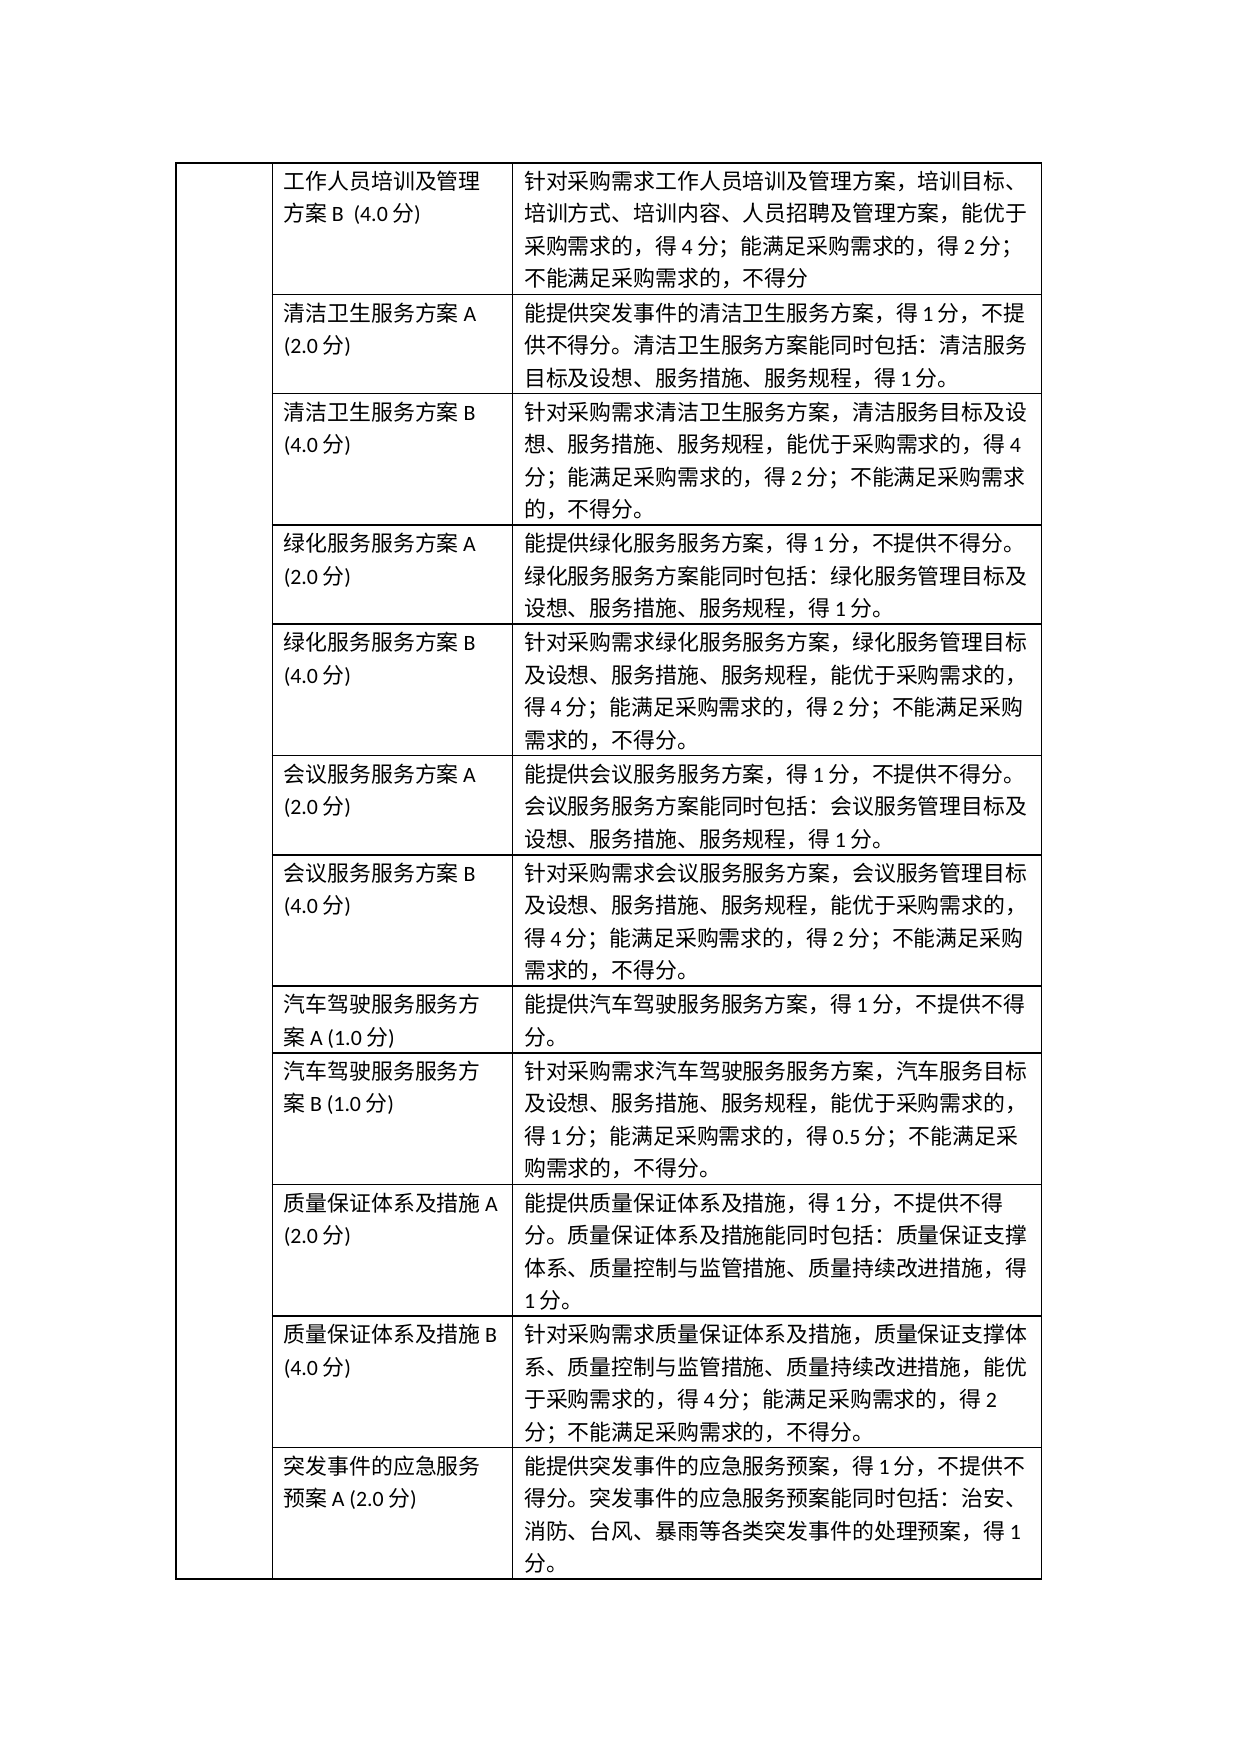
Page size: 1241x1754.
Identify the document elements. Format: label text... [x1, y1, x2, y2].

table_cell 绿化服务服务方案 B (4.0分) [273, 625, 512, 755]
table_cell 汽车驾驶服务服务方案A (1.0分) [273, 987, 512, 1052]
table_cell 清洁卫生服务方案 A (2.0分) [273, 295, 512, 393]
table_cell 会议服务服务方案A (2.0分) [273, 756, 512, 854]
table_cell 能提供会议服务服务方案，得1分，不提供不得分。会议服务服务方案能同时包括：会议服务管理目标及设想、服务措施、服务规程，得1分。 [513, 756, 1041, 854]
table_cell 质量保证体系及措施A (2.0分) [273, 1185, 512, 1315]
table_cell 会议服务服务方案 B (4.0分) [273, 856, 512, 985]
table_cell 针对采购需求质量保证体系及措施，质量保证支撑体系、质量控制与监管措施、质量持续改进措施，能优于采购需求的，得4分；能满足采购需求的，得2分；不能满足采购需求的，不得分。 [513, 1317, 1041, 1447]
table_cell 针对采购需求清洁卫生服务方案，清洁服务目标及设想、服务措施、服务规程，能优于采购需求的，得4分；能满足采购需求的，得2分；不能满足采购需求的，不得分。 [513, 394, 1041, 524]
table_cell 汽车驾驶服务服务方案B (1.0分) [273, 1054, 512, 1183]
table_cell 能提供质量保证体系及措施，得1分，不提供不得分。质量保证体系及措施能同时包括：质量保证支撑体系、质量控制与监管措施、质量持续改进措施，得1分。 [513, 1185, 1041, 1315]
table_cell 针对采购需求会议服务服务方案，会议服务管理目标及设想、服务措施、服务规程，能优于采购需求的，得4分；能满足采购需求的，得2分；不能满足采购需求的，不得分。 [513, 856, 1041, 985]
table_cell 针对采购需求工作人员培训及管理方案，培训目标、培训方式、培训内容、人员招聘及管理方案，能优于采购需求的，得4分；能满足采购需求的，得2分；不能满足采购需求的，不得分 [513, 164, 1041, 293]
table_cell 能提供突发事件的应急服务预案，得1分，不提供不得分。突发事件的应急服务预案能同时包括：治安、消防、台风、暴雨等各类突发事件的处理预案，得1分。 [513, 1448, 1041, 1578]
table_cell 清洁卫生服务方案 B (4.0分) [273, 394, 512, 524]
table_cell 质量保证体系及措施B (4.0分) [273, 1317, 512, 1447]
table_cell 能提供汽车驾驶服务服务方案，得1分，不提供不得分。 [513, 987, 1041, 1052]
table_cell 能提供突发事件的清洁卫生服务方案，得1分，不提供不得分。清洁卫生服务方案能同时包括：清洁服务目标及设想、服务措施、服务规程，得1分。 [513, 295, 1041, 393]
table_cell 针对采购需求汽车驾驶服务服务方案，汽车服务目标及设想、服务措施、服务规程，能优于采购需求的，得1分；能满足采购需求的，得0.5分；不能满足采购需求的，不得分。 [513, 1054, 1041, 1183]
table_cell 突发事件的应急服务预案A (2.0分) [273, 1448, 512, 1578]
table_cell 绿化服务服务方案A (2.0分) [273, 526, 512, 623]
table_cell 针对采购需求绿化服务服务方案，绿化服务管理目标及设想、服务措施、服务规程，能优于采购需求的，得4分；能满足采购需求的，得2分；不能满足采购需求的，不得分。 [513, 625, 1041, 755]
table_cell 工作人员培训及管理方案B (4.0分) [273, 164, 512, 293]
table_cell 能提供绿化服务服务方案，得1分，不提供不得分。绿化服务服务方案能同时包括：绿化服务管理目标及设想、服务措施、服务规程，得1分。 [513, 526, 1041, 623]
